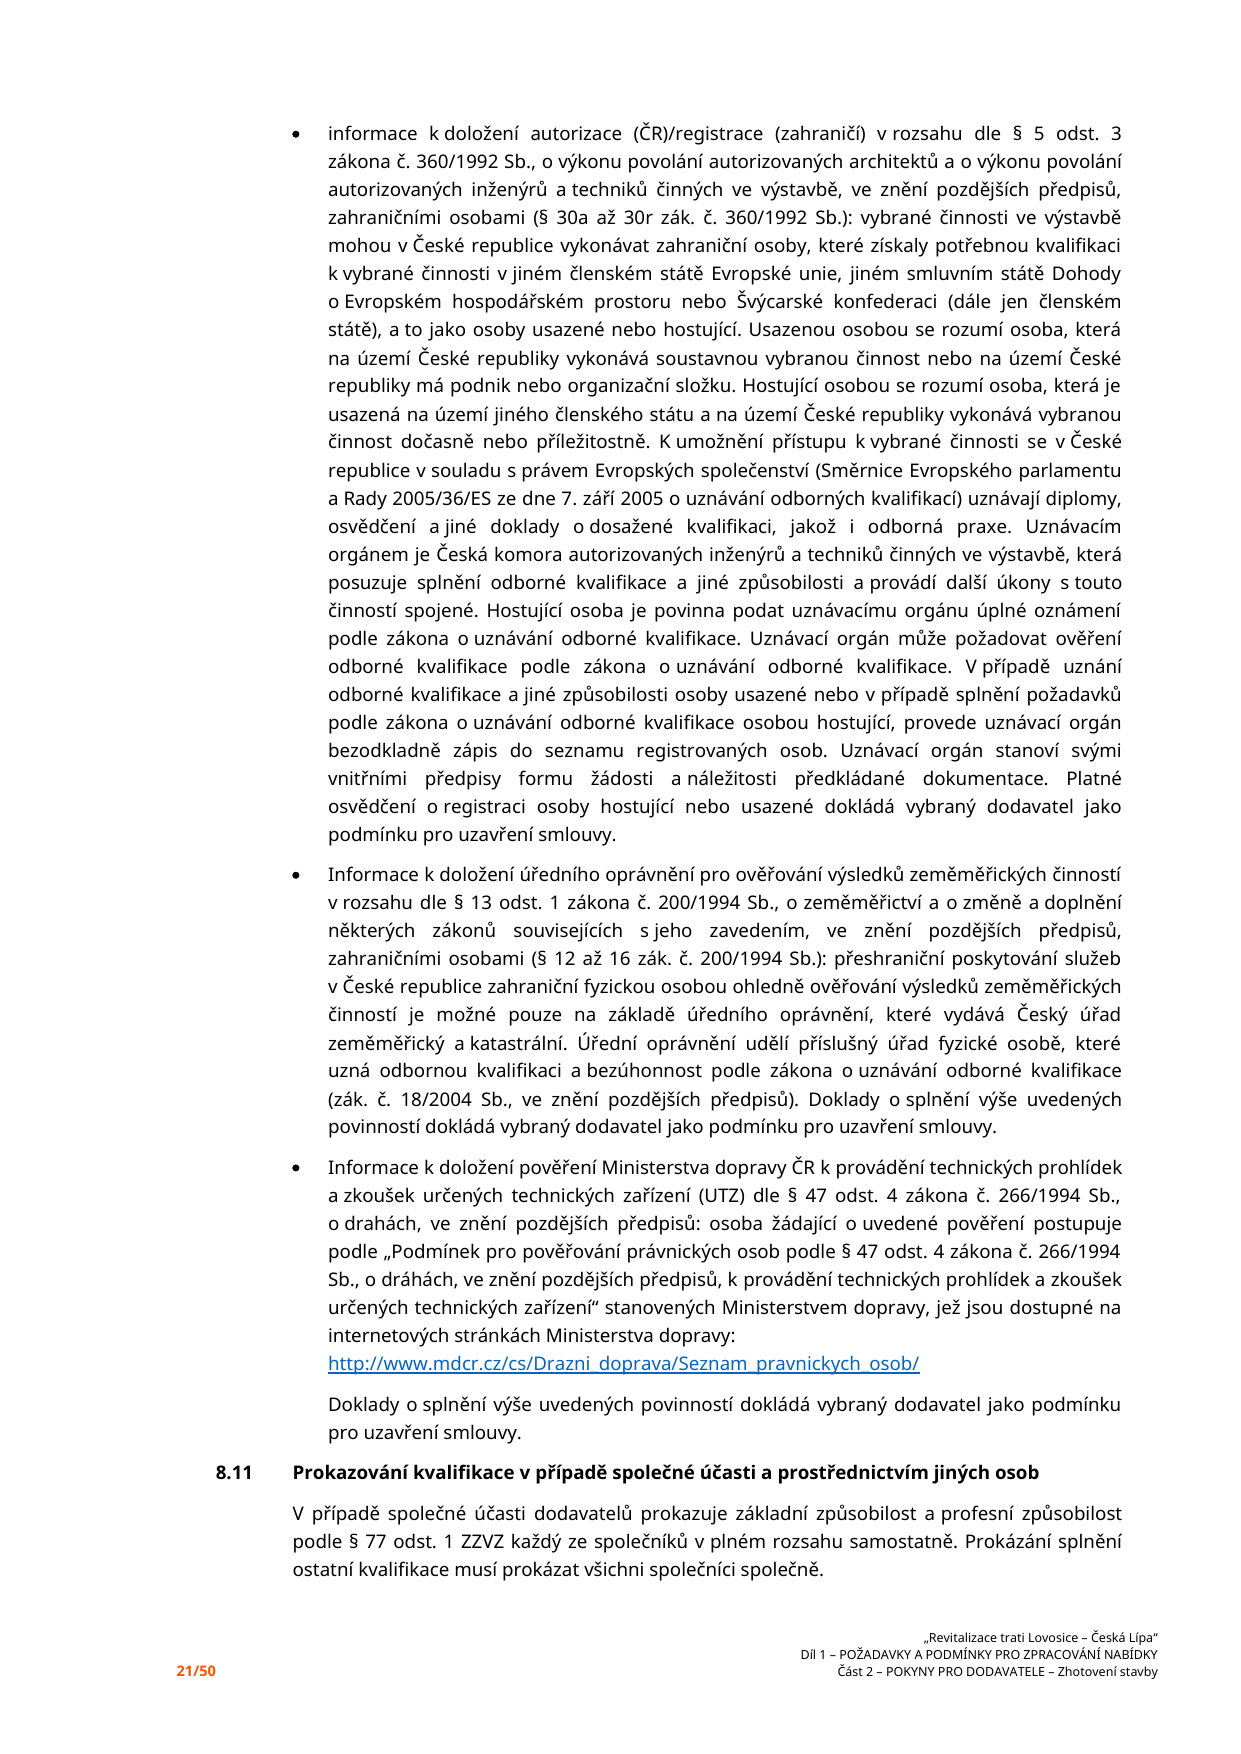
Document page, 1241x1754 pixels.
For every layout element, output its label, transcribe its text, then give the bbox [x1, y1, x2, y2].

text Doklady o splnění výše uvedených povinností dokládá vybraný dodavatel jako podmínku pro uzavření smlouvy. [328, 1391, 1122, 1444]
text http://www.mdcr.cz/cs/Drazni_doprava/Seznam_pravnickych_osob/ [328, 1351, 1122, 1376]
text informace k doložení autorizace (ČR)/registrace (zahraničí) v rozsahu dle § 5 odst. 3 zákona č. 360/1992 Sb., o výkonu povolání autorizovaných architektů a o výkonu povolání autorizovaných inženýrů a techniků činných ve výstavbě, ve znění pozdějších předpisů, zahraničními osobami (§ 30a až 30r zák. č. 360/1992 Sb.): vybrané činnosti ve výstavbě mohou v České republice vykonávat zahraniční osoby, které získaly potřebnou kvalifikaci k vybrané činnosti v jiném členském státě Evropské unie, jiném smluvním státě Dohody o Evropském hospodářském prostoru nebo Švýcarské konfederaci (dále jen členském státě), a to jako osoby usazené nebo hostující. Usazenou osobou se rozumí osoba, která na území České republiky vykonává soustavnou vybranou činnost nebo na území České republiky má podnik nebo organizační složku. Hostující osobou se rozumí osoba, která je usazená na území jiného členského státu a na území České republiky vykonává vybranou činnost dočasně nebo příležitostně. K umožnění přístupu k vybrané činnosti se v České republice v souladu s právem Evropských společenství (Směrnice Evropského parlamentu a Rady 2005/36/ES ze dne 7. září 2005 o uznávání odborných kvalifikací) uznávají diplomy, osvědčení a jiné doklady o dosažené kvalifikaci, jakož i odborná praxe. Uznávacím orgánem je Česká komora autorizovaných inženýrů a techniků činných ve výstavbě, která posuzuje splnění odborné kvalifikace a jiné způsobilosti a provádí další úkony s touto činností spojené. Hostující osoba je povinna podat uznávacímu orgánu úplné oznámení podle zákona o uznávání odborné kvalifikace. Uznávací orgán může požadovat ověření odborné kvalifikace podle zákona o uznávání odborné kvalifikace. V případě uznání odborné kvalifikace a jiné způsobilosti osoby usazené nebo v případě splnění požadavků podle zákona o uznávání odborné kvalifikace osobou hostující, provede uznávací orgán bezodkladně zápis do seznamu registrovaných osob. Uznávací orgán stanoví svými vnitřními předpisy formu žádosti a náležitosti předkládané dokumentace. Platné osvědčení o registraci osoby hostující nebo usazené dokládá vybraný dodavatel jako podmínku pro uzavření smlouvy. [292, 121, 1122, 847]
text Informace k doložení pověření Ministerstva dopravy ČR k provádění technických prohlídek a zkoušek určených technických zařízení (UTZ) dle § 47 odst. 4 zákona č. 266/1994 Sb., o drahách, ve znění pozdějších předpisů: osoba žádající o uvedené pověření postupuje podle „Podmínek pro pověřování právnických osob podle § 47 odst. 4 zákona č. 266/1994 Sb., o dráhách, ve znění pozdějších předpisů, k provádění technických prohlídek a zkoušek určených technických zařízení“ stanovených Ministerstvem dopravy, jež jsou dostupné na internetových stránkách Ministerstva dopravy: [292, 1154, 1122, 1348]
text V případě společné účasti dodavatelů prokazuje základní způsobilost a profesní způsobilost podle § 77 odst. 1 ZZVZ každý ze společníků v plném rozsahu samostatně. Prokázání splnění ostatní kvalifikace musí prokázat všichni společníci společně. [292, 1500, 1122, 1582]
text Informace k doložení úředního oprávnění pro ověřování výsledků zeměměřických činností v rozsahu dle § 13 odst. 1 zákona č. 200/1994 Sb., o zeměměřictví a o změně a doplnění některých zákonů souvisejících s jeho zavedením, ve znění pozdějších předpisů, zahraničními osobami (§ 12 až 16 zák. č. 200/1994 Sb.): přeshraniční poskytování služeb v České republice zahraniční fyzickou osobou ohledně ověřování výsledků zeměměřických činností je možné pouze na základě úředního oprávnění, které vydává Český úřad zeměměřický a katastrální. Úřední oprávnění udělí příslušný úřad fyzické osobě, které uzná odbornou kvalifikaci a bezúhonnost podle zákona o uznávání odborné kvalifikace (zák. č. 18/2004 Sb., ve znění pozdějších předpisů). Doklady o splnění výše uvedených povinností dokládá vybraný dodavatel jako podmínku pro uzavření smlouvy. [292, 862, 1122, 1139]
text Prokazování kvalifikace v případě společné účasti a prostřednictvím jiných osob [216, 1459, 1122, 1485]
